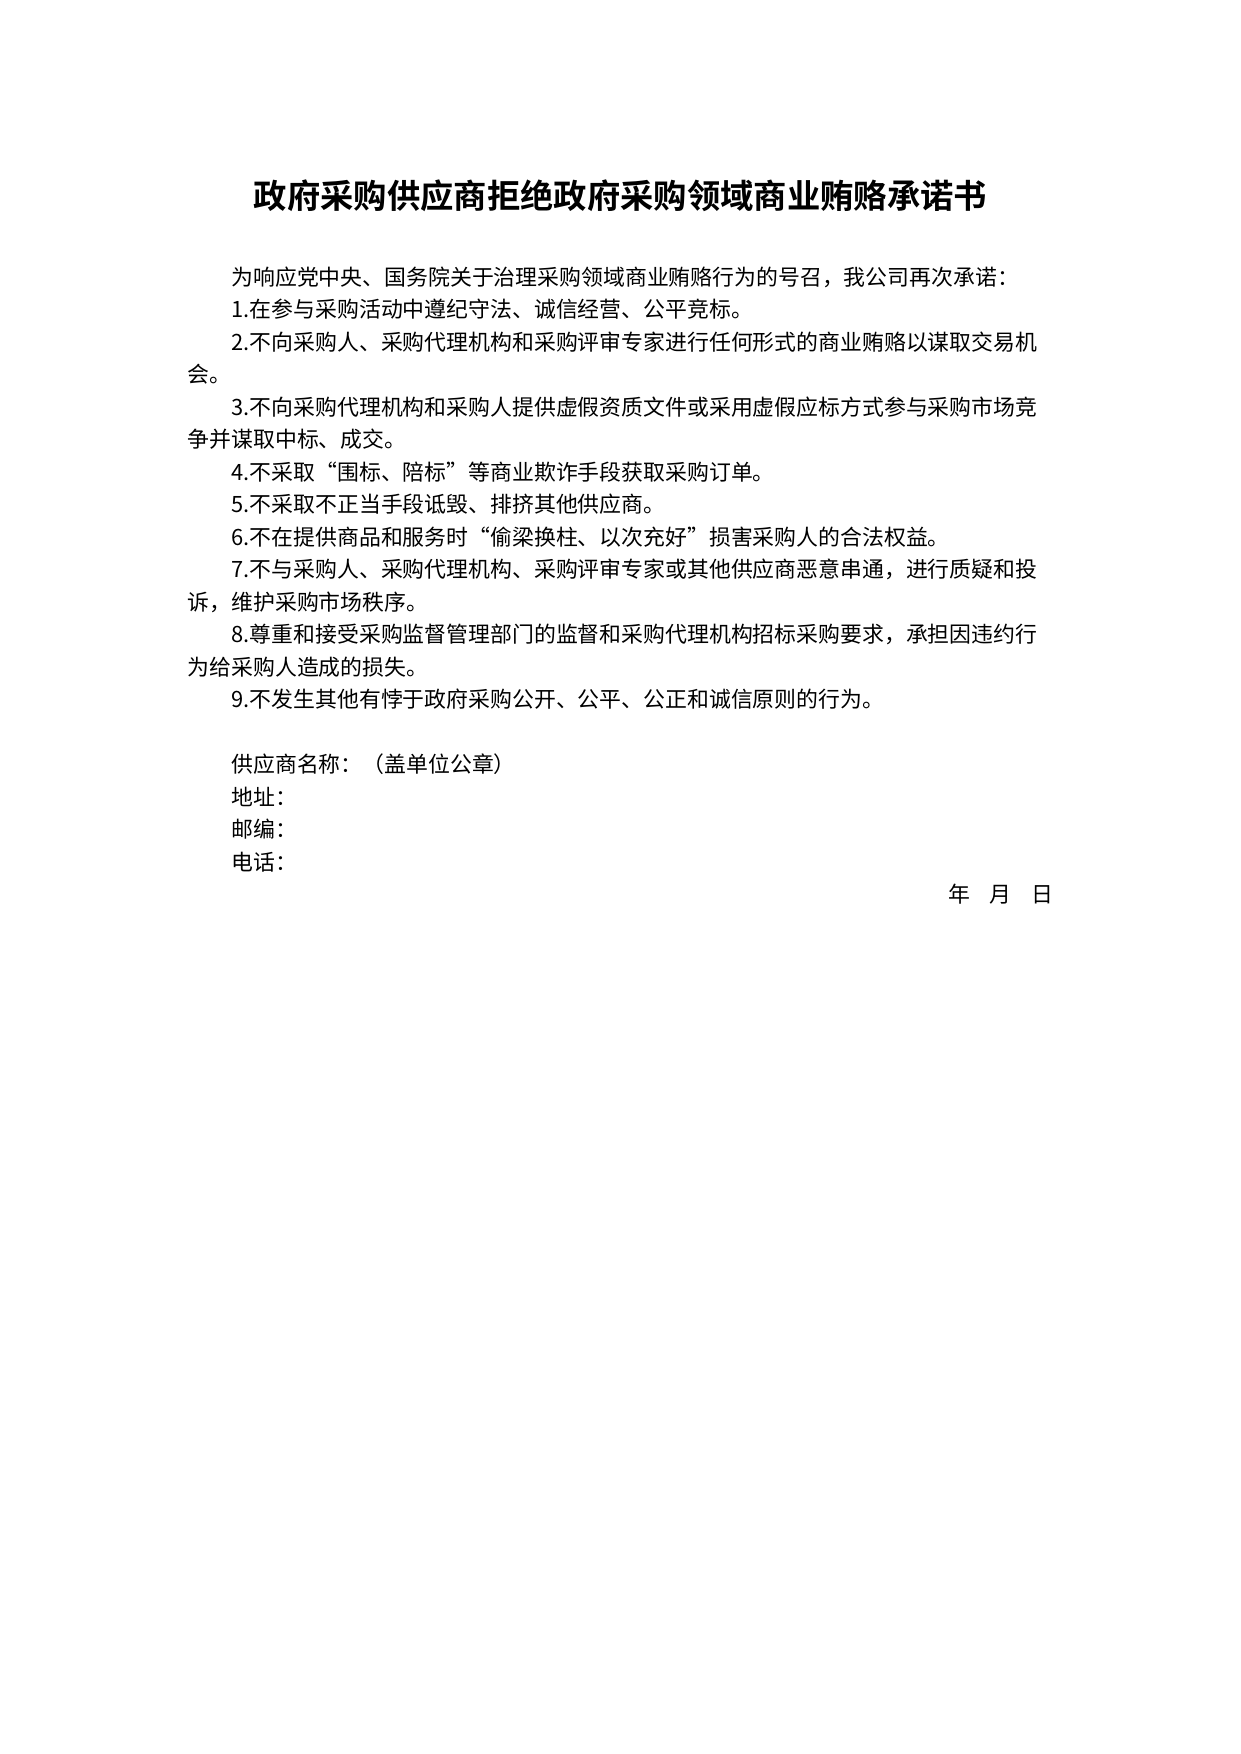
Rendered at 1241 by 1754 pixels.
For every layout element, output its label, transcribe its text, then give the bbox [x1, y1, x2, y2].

text 9.不发生其他有悖于政府采购公开、公平、公正和诚信原则的行为。 [187, 682, 1053, 714]
text 6.不在提供商品和服务时“偷梁换柱、以次充好”损害采购人的合法权益。 [187, 519, 1053, 552]
text 2.不向采购人、采购代理机构和采购评审专家进行任何形式的商业贿赂以谋取交易机会。 [187, 324, 1053, 389]
text 年 月 日 [187, 877, 1053, 909]
text 供应商名称：（盖单位公章） [187, 747, 1053, 779]
text 1.在参与采购活动中遵纪守法、诚信经营、公平竞标。 [187, 292, 1053, 324]
text 地址： [187, 779, 1053, 812]
text 电话： [187, 844, 1053, 877]
text 8.尊重和接受采购监督管理部门的监督和采购代理机构招标采购要求，承担因违约行为给采购人造成的损失。 [187, 617, 1053, 682]
text 邮编： [187, 812, 1053, 844]
text 3.不向采购代理机构和采购人提供虚假资质文件或采用虚假应标方式参与采购市场竞争并谋取中标、成交。 [187, 389, 1053, 454]
text 7.不与采购人、采购代理机构、采购评审专家或其他供应商恶意串通，进行质疑和投诉，维护采购市场秩序。 [187, 552, 1053, 617]
text 4.不采取“围标、陪标”等商业欺诈手段获取采购订单。 [187, 454, 1053, 487]
text 政府采购供应商拒绝政府采购领域商业贿赂承诺书 [187, 162, 1053, 227]
text 为响应党中央、国务院关于治理采购领域商业贿赂行为的号召，我公司再次承诺： [187, 259, 1053, 292]
text 5.不采取不正当手段诋毁、排挤其他供应商。 [187, 487, 1053, 519]
